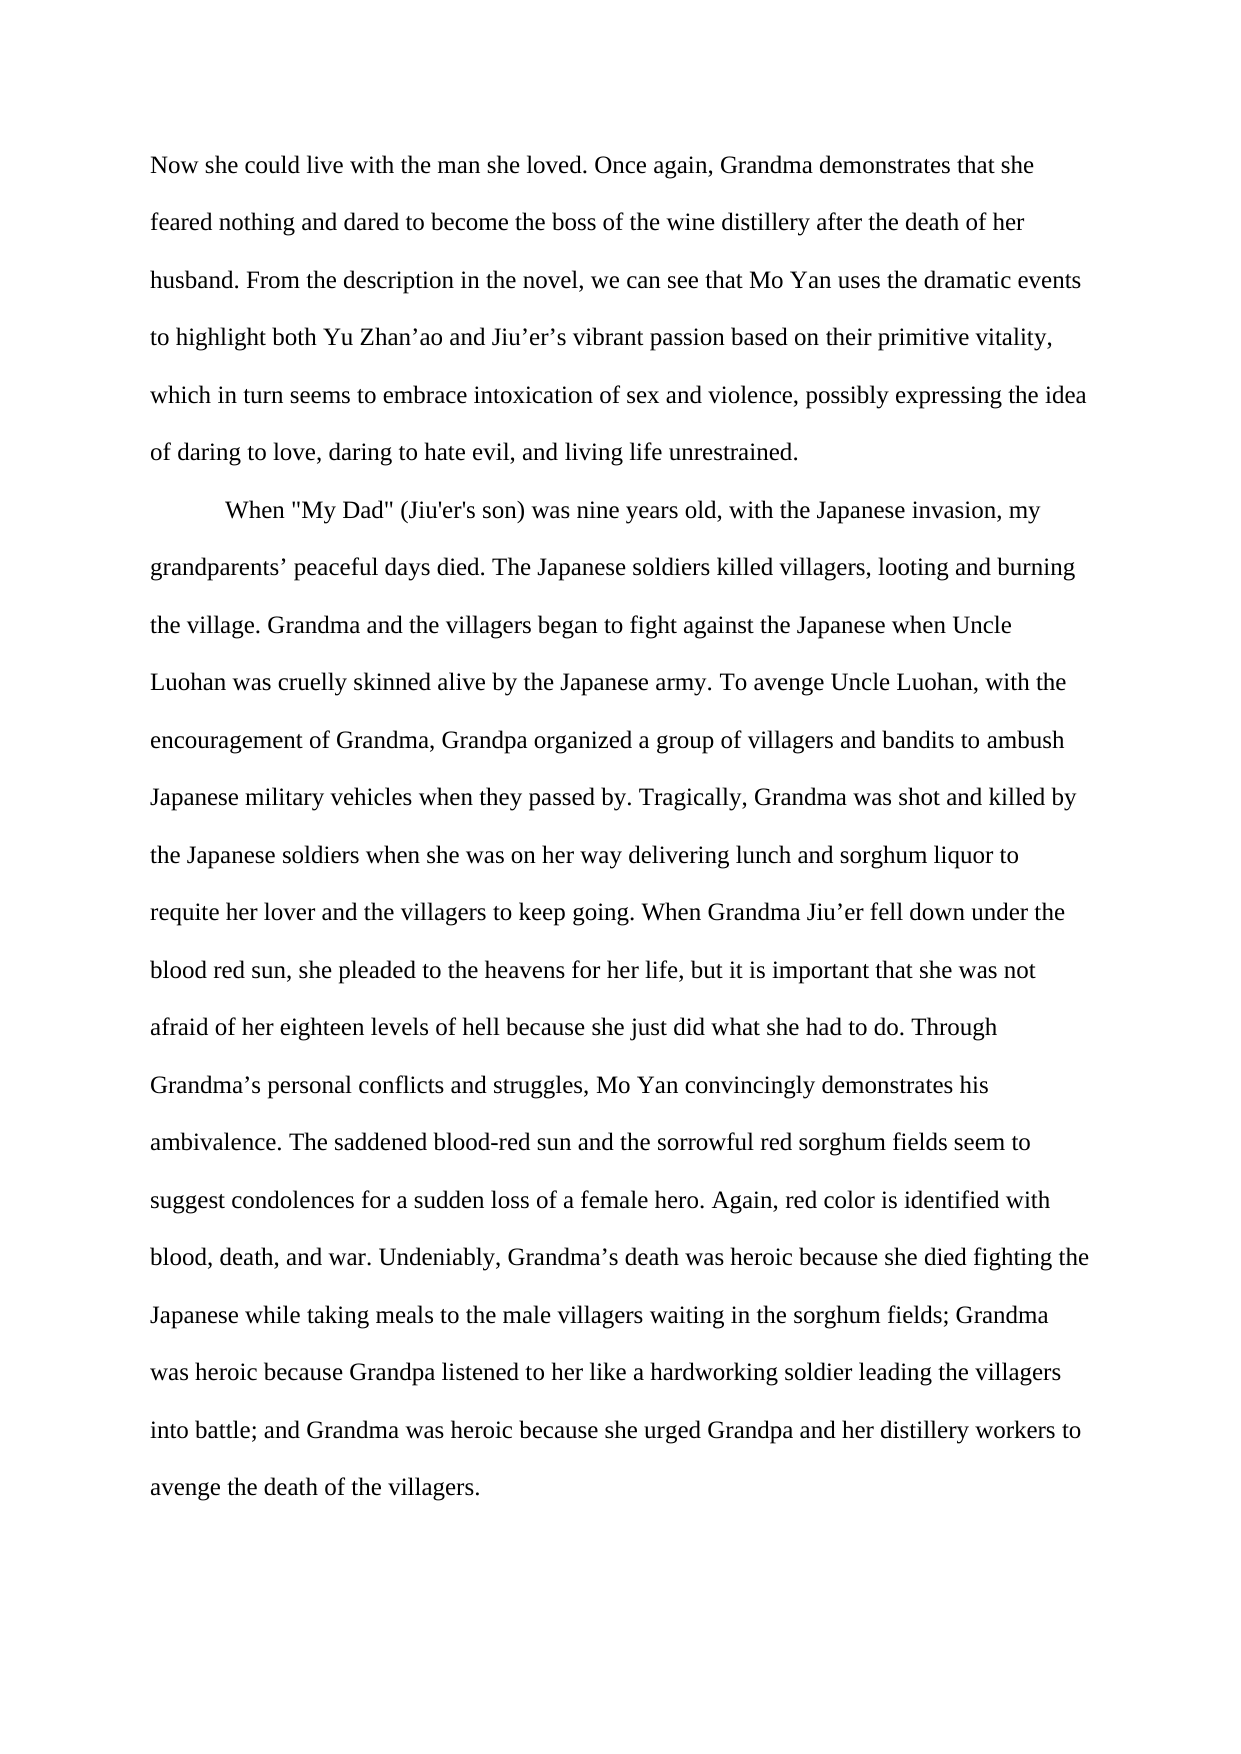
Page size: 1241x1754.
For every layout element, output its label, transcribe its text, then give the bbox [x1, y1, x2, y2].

text When "My Dad" (Jiu'er's son) was nine years old, with the Japanese invasion, my grandparents’ peaceful days died. The Japanese soldiers killed villagers, looting and burning the village. Grandma and the villagers began to fight against the Japanese when Uncle Luohan was cruelly skinned alive by the Japanese army. To avenge Uncle Luohan, with the encouragement of Grandma, Grandpa organized a group of villagers and bandits to ambush Japanese military vehicles when they passed by. Tragically, Grandma was shot and killed by the Japanese soldiers when she was on her way delivering lunch and sorghum liquor to requite her lover and the villagers to keep going. When Grandma Jiu’er fell down under the blood red sun, she pleaded to the heavens for her life, but it is important that she was not afraid of her eighteen levels of hell because she just did what she had to do. Through Grandma’s personal conflicts and struggles, Mo Yan convincingly demonstrates his ambivalence. The saddened blood-red sun and the sorrowful red sorghum fields seem to suggest condolences for a sudden loss of a female hero. Again, red color is identified with blood, death, and war. Undeniably, Grandma’s death was heroic because she died fighting the Japanese while taking meals to the male villagers waiting in the sorghum fields; Grandma was heroic because Grandpa listened to her like a hardworking soldier leading the villagers into battle; and Grandma was heroic because she urged Grandpa and her distillery workers to avenge the death of the villagers. [150, 495, 1090, 1501]
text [150, 150, 1090, 466]
